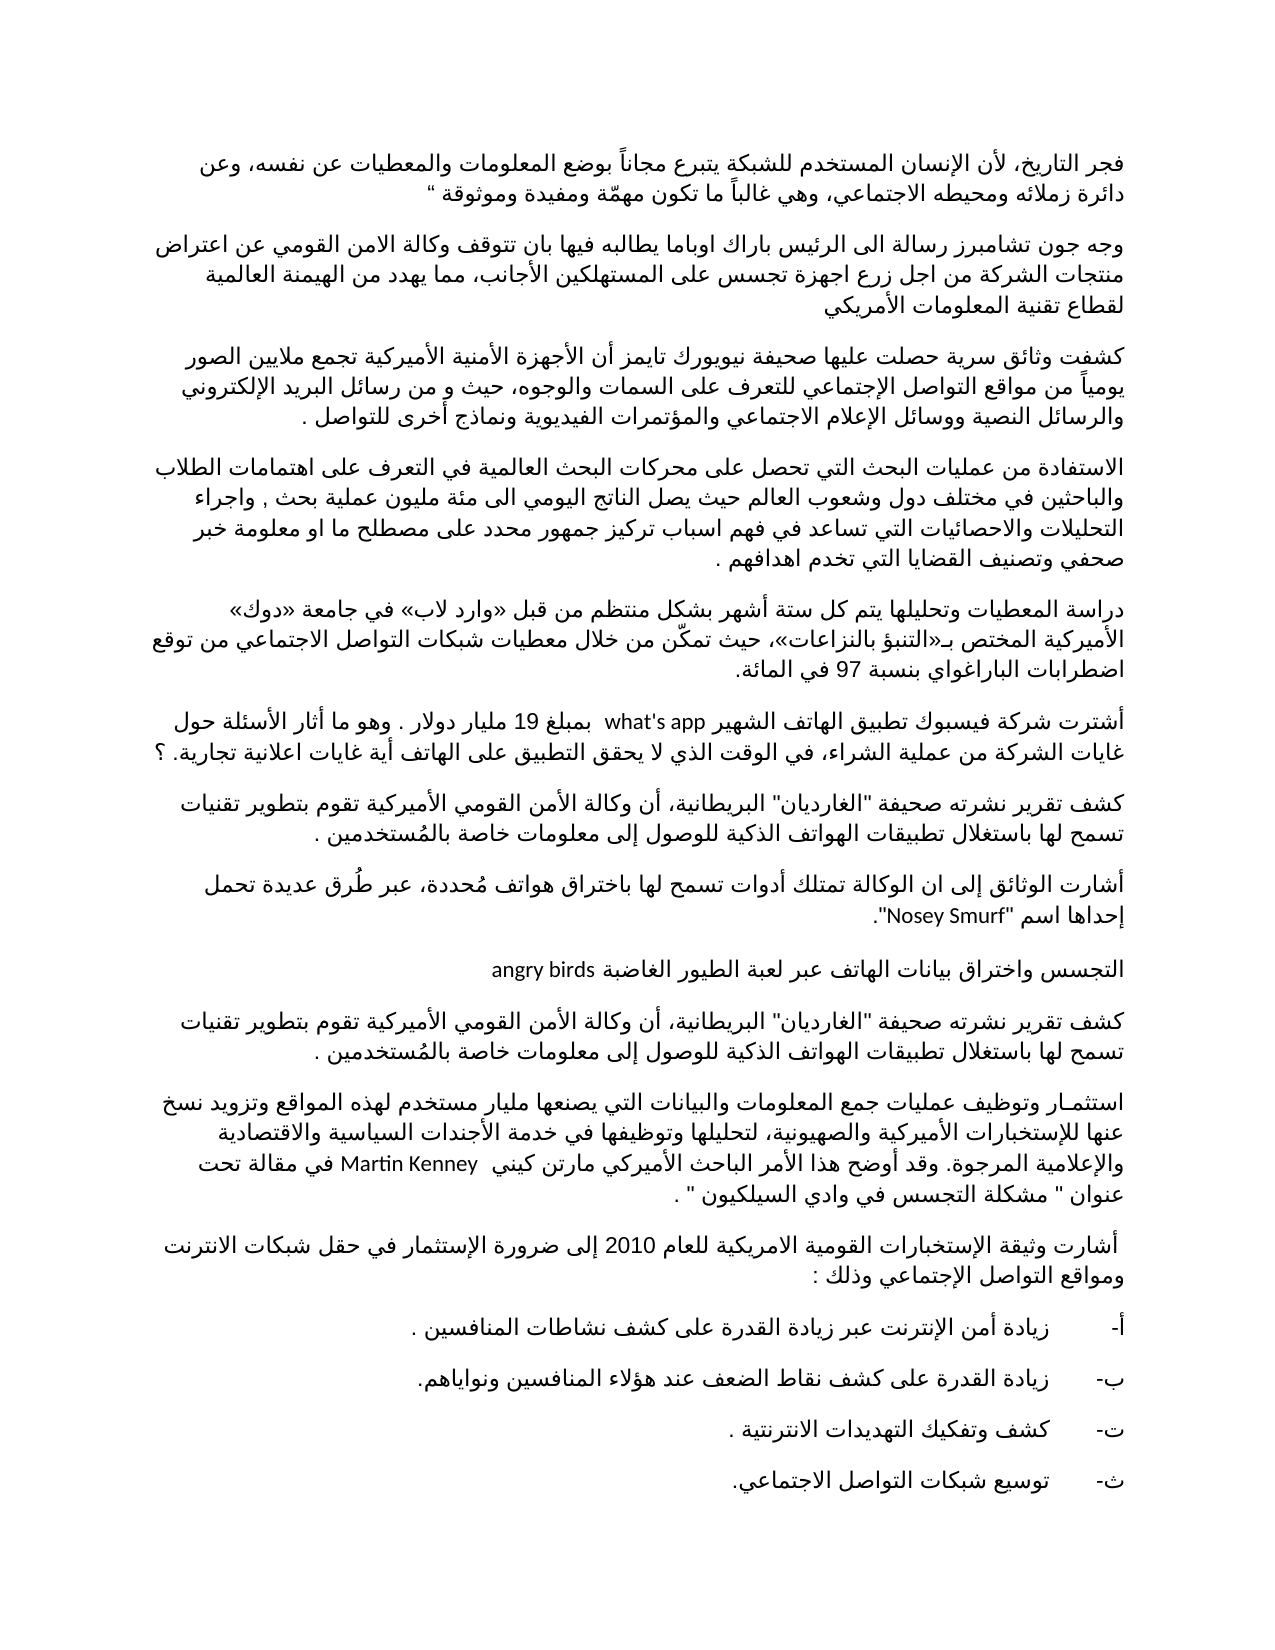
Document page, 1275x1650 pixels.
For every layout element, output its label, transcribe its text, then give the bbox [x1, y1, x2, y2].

text ث‌- توسيع شبكات التواصل الاجتماعي. [150, 1467, 1125, 1493]
text استثمـار وتوظيف عمليات جمع المعلومات والبيانات التي يصنعها مليار مستخدم لهذه المواقع وتزويد نسخ عنها للإستخبارات الأميركية والصهيونية، لتحليلها وتوظيفها في خدمة الأجندات السياسية والاقتصادية والإعلامية المرجوة. وقد أوضح هذا الأمر الباحث الأميركي مارتن كيني Martin Kenney في مقالة تحت عنوان " مشكلة التجسس في وادي السيلكيون " . [150, 1089, 1125, 1208]
text التجسس واختراق بيانات الهاتف عبر لعبة الطيور الغاضبة angry birds [150, 955, 1125, 983]
text الاستفادة من عمليات البحث التي تحصل على محركات البحث العالمية في التعرف على اهتمامات الطلاب والباحثين في مختلف دول وشعوب العالم حيث يصل الناتج اليومي الى مئة مليون عملية بحث , واجراء التحليلات والاحصائيات التي تساعد في فهم اسباب تركيز جمهور محدد على مصطلح ما او معلومة خبر صحفي وتصنيف القضايا التي تخدم اهدافهم . [150, 454, 1125, 571]
text دراسة المعطيات وتحليلها يتم كل ستة أشهر بشكل منتظم من قبل «وارد لاب» في جامعة «دوك» الأميركية المختص بـ«التنبؤ بالنزاعات»، حيث تمكّن من خلال معطيات شبكات التواصل الاجتماعي من توقع اضطرابات الباراغواي بنسبة 97 في المائة. [150, 596, 1125, 683]
text كشف تقرير نشرته صحيفة "الغارديان" البريطانية، أن وكالة الأمن القومي الأميركية تقوم بتطوير تقنيات تسمح لها باستغلال تطبيقات الهواتف الذكية للوصول إلى معلومات خاصة بالمُستخدمين . [150, 790, 1125, 847]
text أشارت الوثائق إلى ان الوكالة تمتلك أدوات تسمح لها باختراق هواتف مُحددة، عبر طُرق عديدة تحمل إحداها اسم "Nosey Smurf". [150, 871, 1125, 930]
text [150, 150, 1125, 207]
text كشفت وثائق سرية حصلت عليها صحيفة نيويورك تايمز أن الأجهزة الأمنية الأميركية تجمع ملايين الصور يومياً من مواقع التواصل الإجتماعي للتعرف على السمات والوجوه، حيث و من رسائل البريد الإلكتروني والرسائل النصية ووسائل الإعلام الاجتماعي والمؤتمرات الفيديوية ونماذج أخرى للتواصل . [150, 343, 1125, 429]
text أ‌- زيادة أمن الإنترنت عبر زيادة القدرة على كشف نشاطات المنافسين . [150, 1313, 1125, 1340]
text ت‌- كشف وتفكيك التهديدات الانترنتية . [150, 1416, 1125, 1442]
text أشترت شركة فيسبوك تطبيق الهاتف الشهير what's app بمبلغ 19 مليار دولار . وهو ما أثار الأسئلة حول غايات الشركة من عملية الشراء، في الوقت الذي لا يحقق التطبيق على الهاتف أية غايات اعلانية تجارية. ؟ [150, 707, 1125, 766]
text أشارت وثيقة الإستخبارات القومية الامريكية للعام 2010 إلى ضرورة الإستثمار في حقل شبكات الانترنت ومواقع التواصل الإجتماعي وذلك : [150, 1232, 1125, 1289]
text وجه جون تشامبرز رسالة الى الرئيس باراك اوباما يطالبه فيها بان تتوقف وكالة الامن القومي عن اعتراض منتجات الشركة من اجل زرع اجهزة تجسس على المستهلكين الأجانب، مما يهدد من الهيمنة العالمية لقطاع تقنية المعلومات الأمريكي [150, 231, 1125, 318]
text ب‌- زيادة القدرة على كشف نقاط الضعف عند هؤلاء المنافسين ونواياهم. [150, 1364, 1125, 1391]
text كشف تقرير نشرته صحيفة "الغارديان" البريطانية، أن وكالة الأمن القومي الأميركية تقوم بتطوير تقنيات تسمح لها باستغلال تطبيقات الهواتف الذكية للوصول إلى معلومات خاصة بالمُستخدمين . [150, 1008, 1125, 1064]
